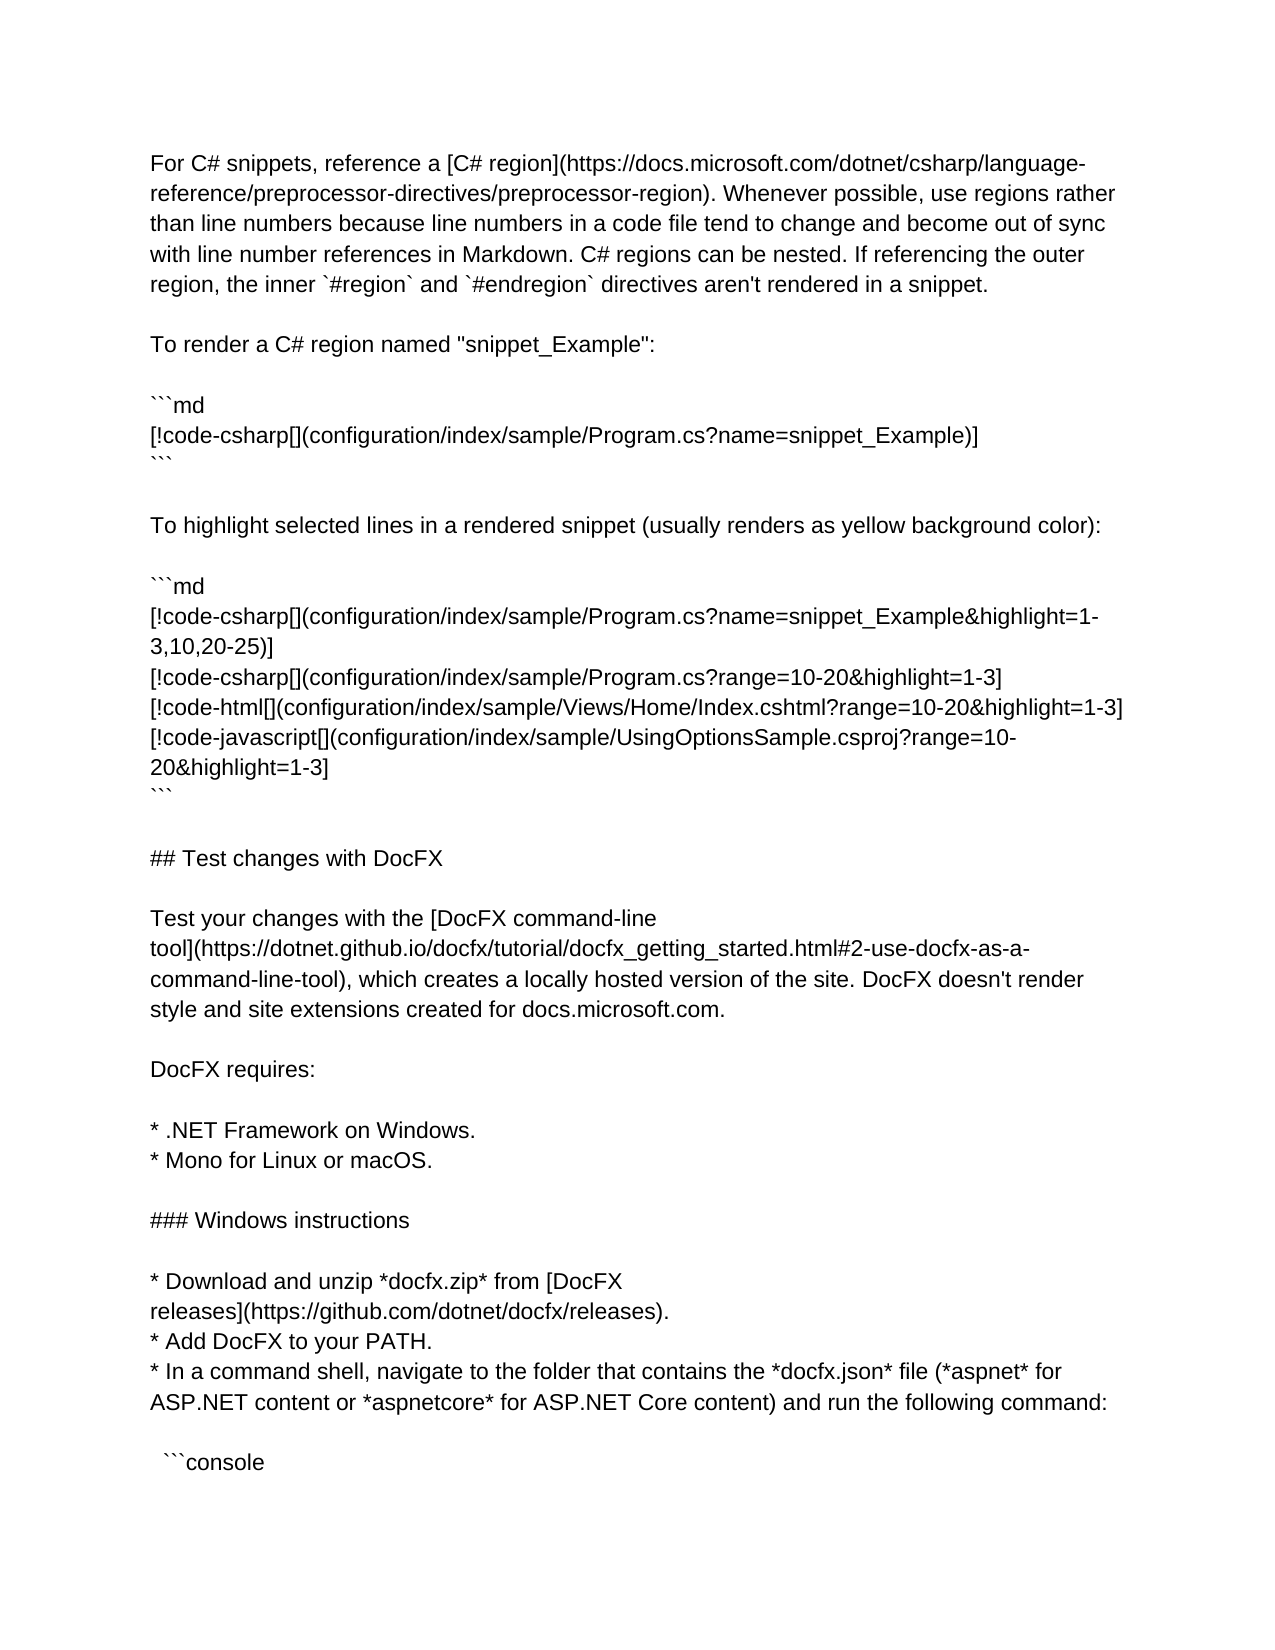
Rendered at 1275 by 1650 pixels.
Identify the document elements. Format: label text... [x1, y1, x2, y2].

text ### Windows instructions [150, 1207, 1125, 1234]
text [!code-csharp[](configuration/index/sample/Program.cs?range=10-20&highlight=1-3] [150, 663, 1125, 690]
text [!code-javascript[](configuration/index/sample/UsingOptionsSample.csproj?range=10-20&highlight=1-3] [150, 724, 1125, 781]
text For C# snippets, reference a [C# region](https://docs.microsoft.com/dotnet/csharp/language-reference/preprocessor-directives/preprocessor-region). Whenever possible, use regions rather than line numbers because line numbers in a code file tend to change and become out of sync with line number references in Markdown. C# regions can be nested. If referencing the outer region, the inner `#region` and `#endregion` directives aren't rendered in a snippet. [150, 150, 1125, 297]
text * In a command shell, navigate to the folder that contains the *docfx.json* file (*aspnet* for ASP.NET content or *aspnetcore* for ASP.NET Core content) and run the following command: [150, 1358, 1125, 1415]
text * Add DocFX to your PATH. [150, 1328, 1125, 1354]
text ```console [150, 1449, 1125, 1475]
text * Download and unzip *docfx.zip* from [DocFX releases](https://github.com/dotnet/docfx/releases). [150, 1268, 1125, 1324]
text ``` [150, 784, 1125, 811]
text ```md [150, 392, 1125, 418]
text ```md [150, 573, 1125, 599]
text [!code-csharp[](configuration/index/sample/Program.cs?name=snippet_Example&highlight=1-3,10,20-25)] [150, 603, 1125, 660]
text To render a C# region named "snippet_Example": [150, 331, 1125, 358]
text [!code-html[](configuration/index/sample/Views/Home/Index.cshtml?range=10-20&highlight=1-3] [150, 694, 1125, 720]
text ## Test changes with DocFX [150, 845, 1125, 871]
text DocFX requires: [150, 1056, 1125, 1083]
text [!code-csharp[](configuration/index/sample/Program.cs?name=snippet_Example)] [150, 422, 1125, 448]
text ``` [150, 452, 1125, 478]
text * Mono for Linux or macOS. [150, 1147, 1125, 1173]
text To highlight selected lines in a rendered snippet (usually renders as yellow background color): [150, 512, 1125, 539]
text * .NET Framework on Windows. [150, 1117, 1125, 1143]
text Test your changes with the [DocFX command-line tool](https://dotnet.github.io/docfx/tutorial/docfx_getting_started.html#2-use-docfx-as-a-command-line-tool), which creates a locally hosted version of the site. DocFX doesn't render style and site extensions created for docs.microsoft.com. [150, 905, 1125, 1022]
